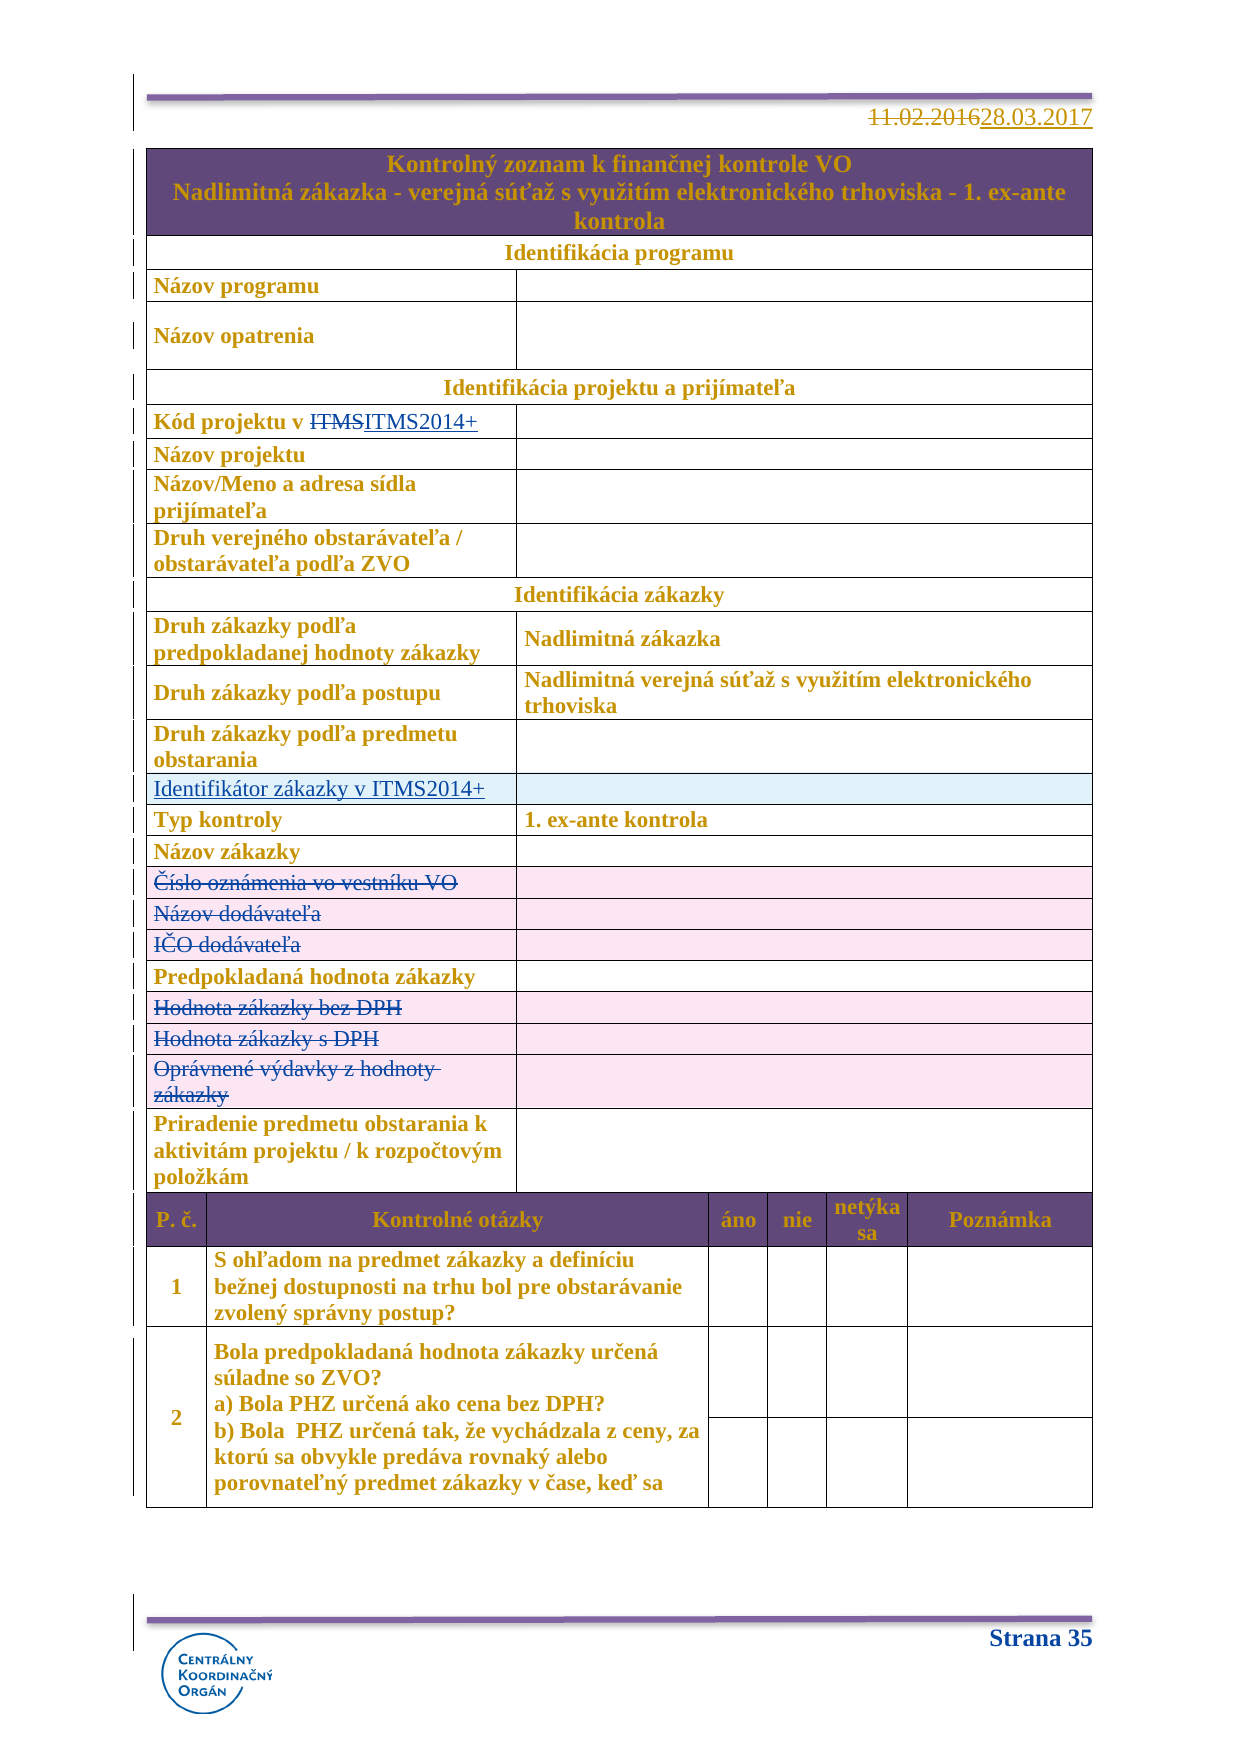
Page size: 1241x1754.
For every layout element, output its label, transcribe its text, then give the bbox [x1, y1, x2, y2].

table_cell [709, 1247, 767, 1326]
table_cell [768, 1327, 826, 1417]
table_header Kontrolný zoznam k finančnej kontrole VO Nadlimitná zákazka - verejná súťaž s využitím elektronického trhoviska - 1. ex-ante kontrola [147, 149, 1092, 235]
picture [159, 1631, 272, 1713]
table_cell Nadlimitná zákazka [517, 612, 1092, 665]
table_cell Druh zákazky podľa postupu [147, 666, 516, 719]
table_cell 2 [147, 1327, 206, 1507]
table_cell Nadlimitná verejná súťaž s využitím elektronického trhoviska [517, 666, 1092, 719]
table_cell [517, 302, 1092, 369]
table_cell Názov/Meno a adresa sídla prijímateľa [147, 470, 516, 523]
table_cell Typ kontroly [147, 805, 516, 835]
table_cell [517, 405, 1092, 438]
table_cell netýka sa [827, 1193, 907, 1246]
table_cell Identifikácia projektu a prijímateľa [147, 370, 1092, 404]
table_cell Kontrolné otázky [207, 1193, 708, 1246]
table_cell Predpokladaná hodnota zákazky [147, 961, 516, 991]
table_cell [517, 961, 1092, 991]
table_cell áno [709, 1193, 767, 1246]
table_cell [517, 270, 1092, 301]
table_cell [827, 1418, 907, 1507]
table_cell [517, 470, 1092, 523]
table_cell [517, 439, 1092, 469]
table_cell [768, 1418, 826, 1507]
table_cell Názov programu [147, 270, 516, 301]
table_cell S ohľadom na predmet zákazky a definíciu bežnej dostupnosti na trhu bol pre obstarávanie zvolený správny postup? [207, 1247, 708, 1326]
table_cell Identifikácia zákazky [147, 578, 1092, 611]
table_cell Druh zákazky podľa predpokladanej hodnoty zákazky [147, 612, 516, 665]
table_cell [768, 1247, 826, 1326]
table_cell Druh zákazky podľa predmetu obstarania [147, 720, 516, 772]
table_cell [827, 1327, 907, 1417]
table_cell [517, 524, 1092, 577]
table_cell P. č. [147, 1193, 206, 1246]
table_cell [709, 1327, 767, 1417]
table_cell [517, 1109, 1092, 1192]
table_cell [908, 1247, 1092, 1326]
table_cell Bola predpokladaná hodnota zákazky určená súladne so ZVO? a) Bola PHZ určená ako cena bez DPH? b) Bola PHZ určená tak, že vychádzala z ceny, za ktorú sa obvykle predáva rovnaký alebo porovnateľný predmet zákazky v čase, keď sa oznámenie o vyhlásení verejného obstarávania alebo ekvivalent takéhoto oznámenia posiela na zverejnenie? c) Bola PHZ určená tak, že zahŕňa PHZ všetkých častí zákazky, vrátane opakovaných plnení, odmien a opcií? d) Je stanovená PHZ tak, že nezahŕňa PHZ aj dodávku tovaru alebo poskytnutie služieb, ktoré nie sú nevyhnutné na splnenie zmluvy na stavebné práce? e) Nedošlo k rozdeleniu zákazky alebo nebol zvolený spôsob určenia jej PHZ s cieľom znížiť PHZ pod finančné limity podľa ZVO? f) Boli v dokumentácii k verejnému obstarávaniu aj informácie a podklady, na základe ktorých bola určená PHZ a to najmä záznam z prieskumu trhu, aktualizovaný rozpočet zo žiadosti o NFP, štátna cenová expertíza a pod.? [207, 1327, 708, 1507]
table_cell nie [768, 1193, 826, 1246]
table_cell Názov opatrenia [147, 302, 516, 369]
table_cell 1. ex-ante kontrola [517, 805, 1092, 835]
table_cell Priradenie predmetu obstarania k aktivitám projektu / k rozpočtovým položkám [147, 1109, 516, 1192]
table_cell [908, 1418, 1092, 1507]
table_cell Názov zákazky [147, 836, 516, 866]
table_cell [517, 720, 1092, 772]
table_cell Identifikácia programu [147, 236, 1092, 269]
table_cell [709, 1418, 767, 1507]
table_cell Poznámka [908, 1193, 1092, 1246]
table_cell Názov projektu [147, 439, 516, 469]
table_cell [827, 1247, 907, 1326]
table_cell [517, 836, 1092, 866]
table_cell [908, 1327, 1092, 1417]
table_cell 1 [147, 1247, 206, 1326]
table_cell Druh verejného obstarávateľa / obstarávateľa podľa ZVO [147, 524, 516, 577]
table_cell Kód projektu v [147, 405, 516, 438]
